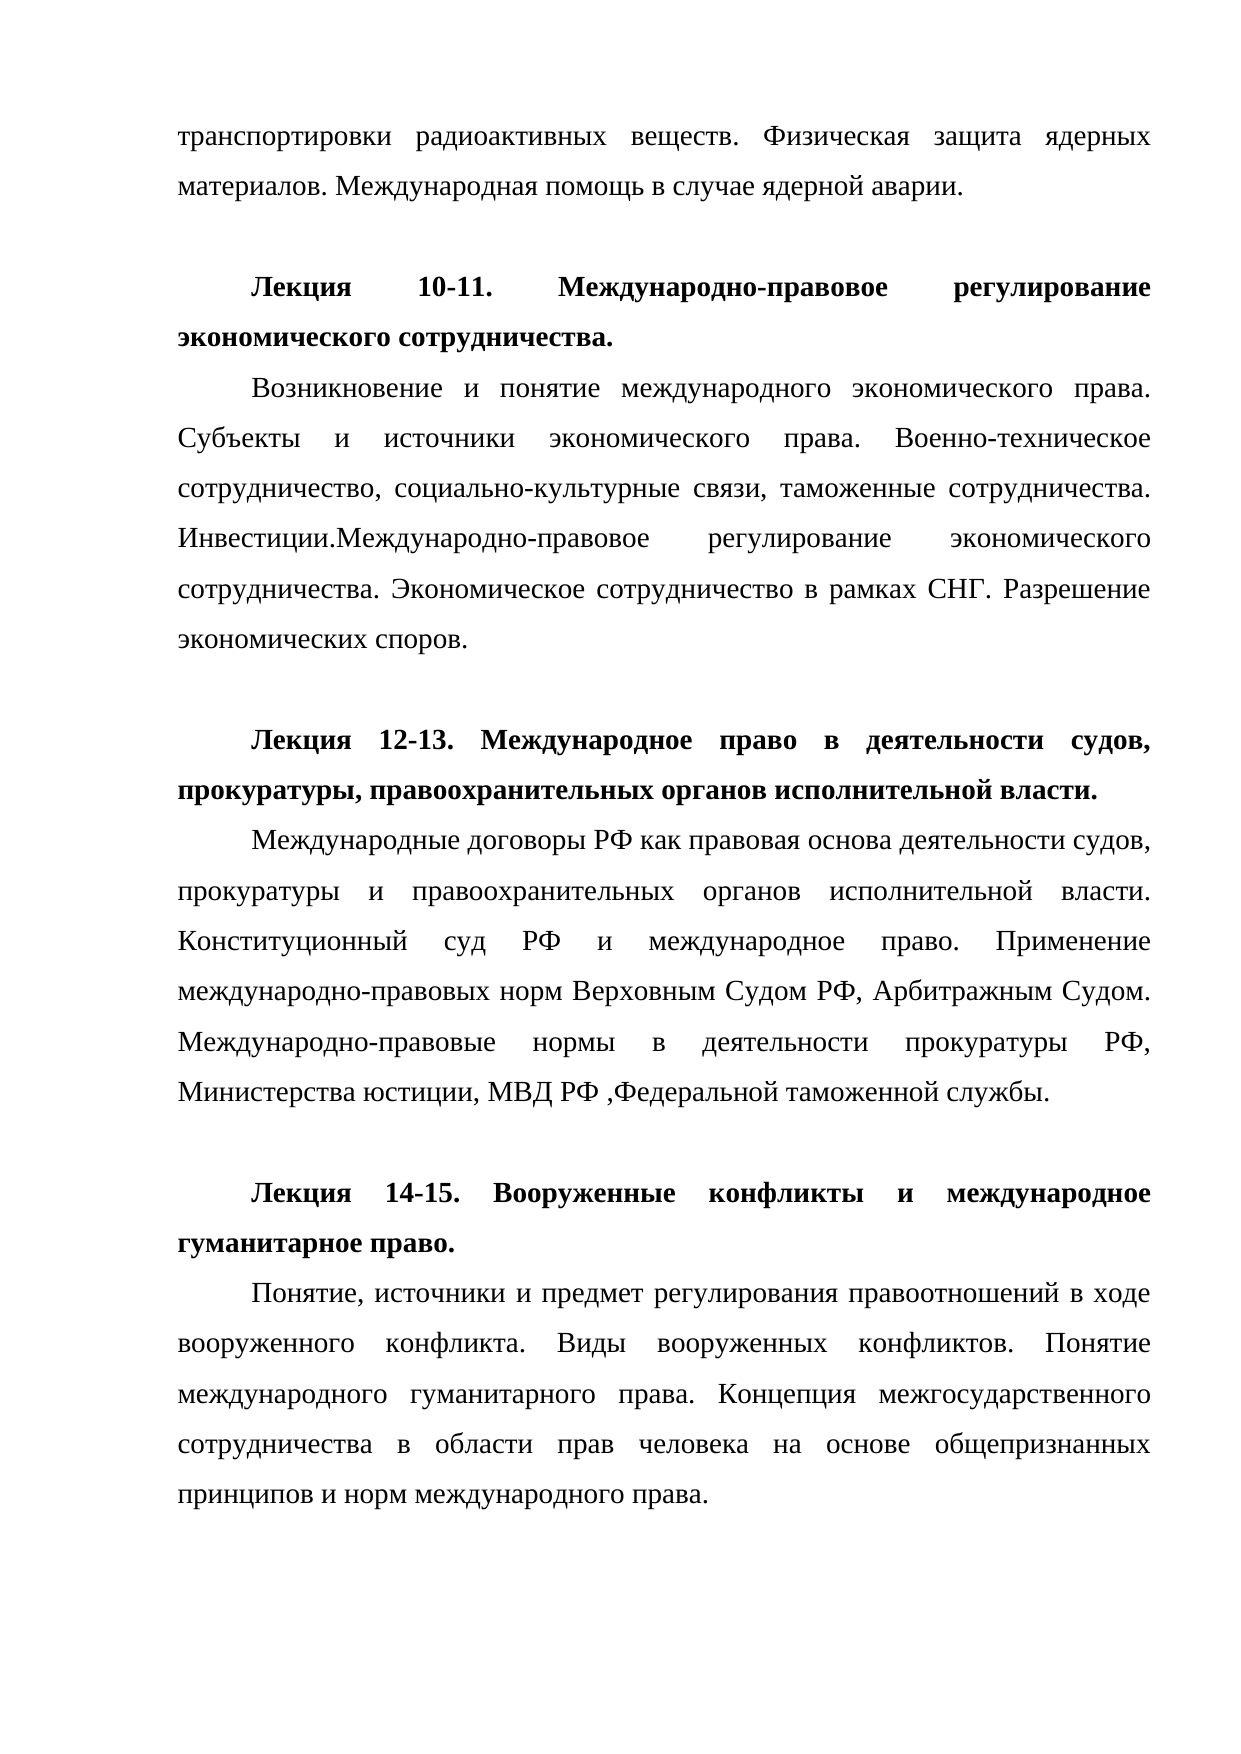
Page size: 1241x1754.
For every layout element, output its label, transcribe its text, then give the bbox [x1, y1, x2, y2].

text Возникновение и понятие международного экономического права. Субъекты и источники экономического права. Военно-техническое сотрудничество, социально-культурные связи, таможенные сотрудничества. Инвестиции.Международно-правовое регулирование экономического сотрудничества. Экономическое сотрудничество в рамках СНГ. Разрешение экономических споров. [177, 370, 1152, 655]
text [177, 118, 1152, 202]
text Лекция 10-11. Международно-правовое регулирование экономического сотрудничества. [177, 269, 1152, 353]
text Лекция 12-13. Международное право в деятельности судов, прокуратуры, правоохранительных органов исполнительной власти. [177, 722, 1152, 806]
text Международные договоры РФ как правовая основа деятельности судов, прокуратуры и правоохранительных органов исполнительной власти. Конституционный суд РФ и международное право. Применение международно-правовых норм Верховным Судом РФ, Арбитражным Судом. Международно-правовые нормы в деятельности прокуратуры РФ, Министерства юстиции, МВД РФ ,Федеральной таможенной службы. [177, 822, 1152, 1108]
text Понятие, источники и предмет регулирования правоотношений в ходе вооруженного конфликта. Виды вооруженных конфликтов. Понятие международного гуманитарного права. Концепция межгосударственного сотрудничества в области прав человека на основе общепризнанных принципов и норм международного права. [177, 1275, 1152, 1510]
text Лекция 14-15. Вооруженные конфликты и международное гуманитарное право. [177, 1175, 1152, 1258]
